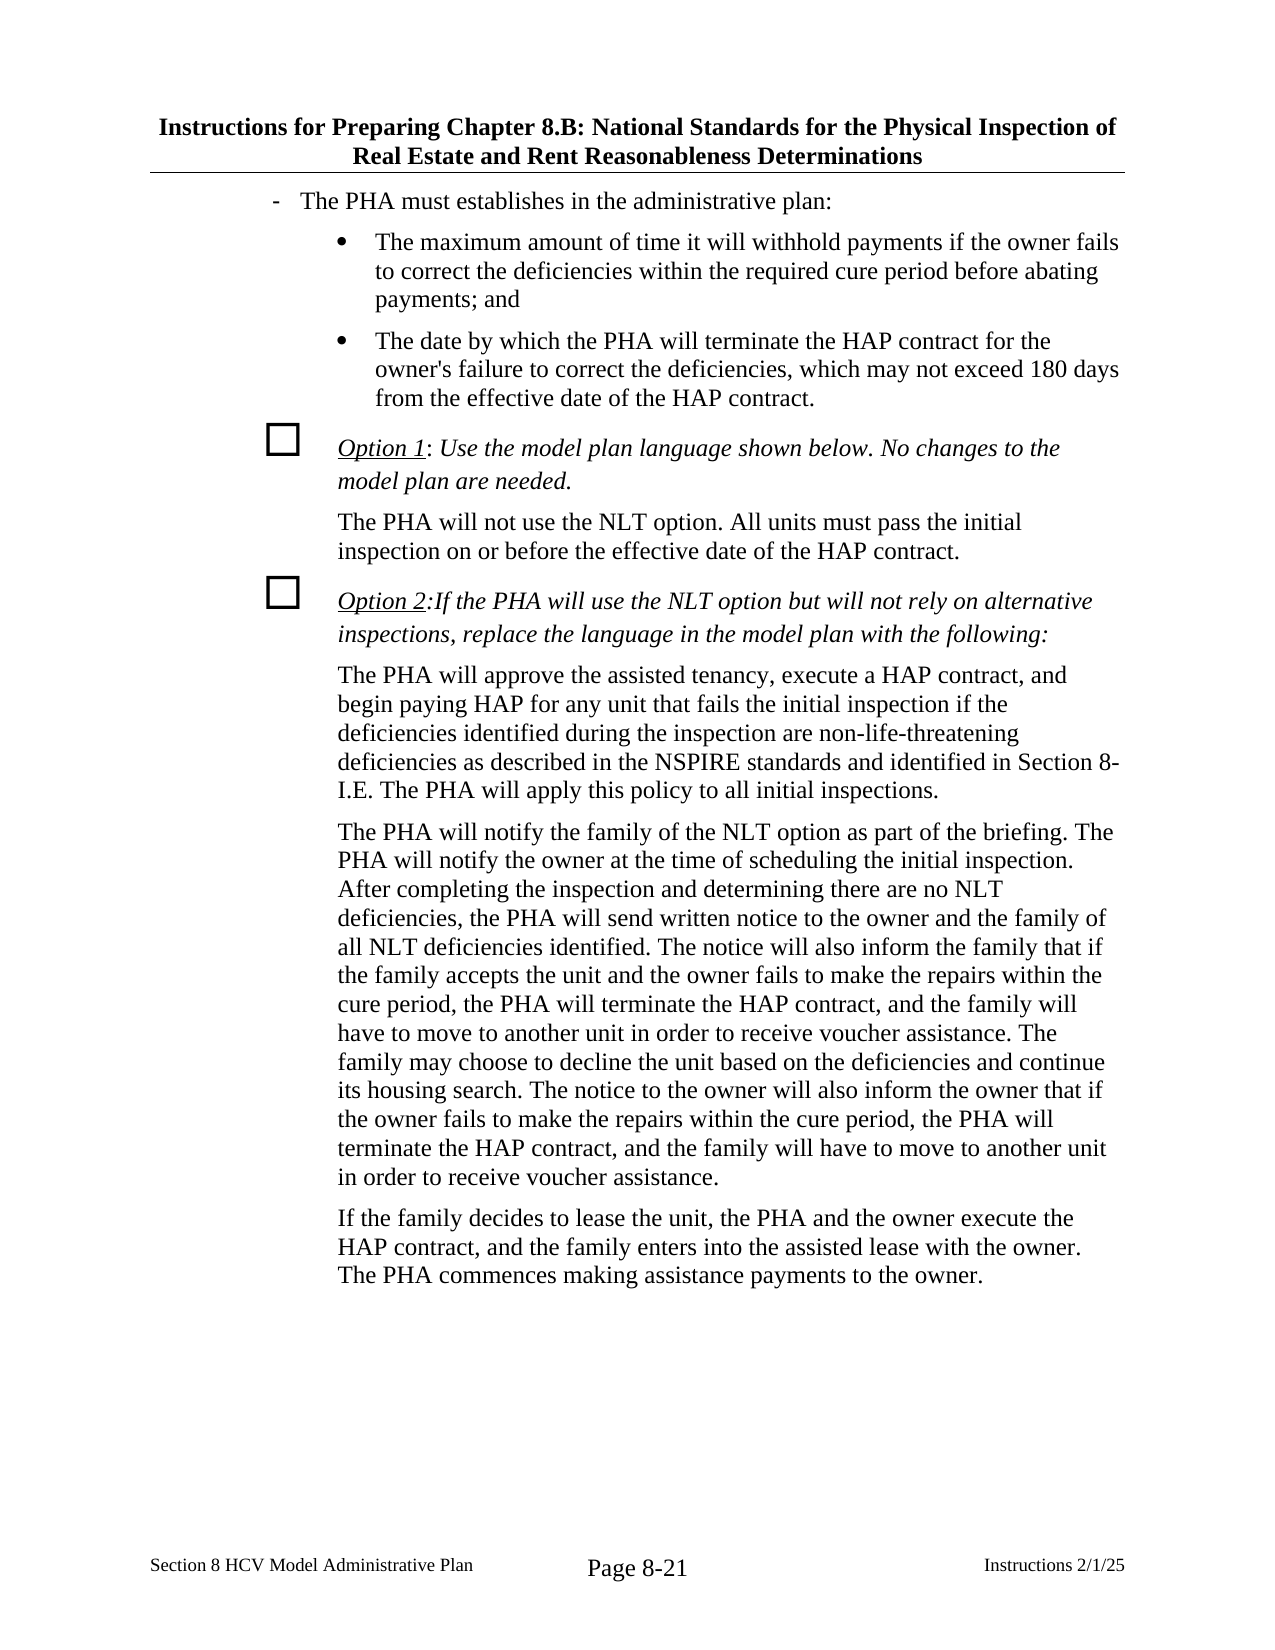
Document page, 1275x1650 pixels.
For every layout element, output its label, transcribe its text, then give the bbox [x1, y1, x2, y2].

text The PHA will notify the family of the NLT option as part of the briefing. The PHA will notify the owner at the time of scheduling the initial inspection. After completing the inspection and determining there are no NLT deficiencies, the PHA will send written notice to the owner and the family of all NLT deficiencies identified. The notice will also inform the family that if the family accepts the unit and the owner fails to make the repairs within the cure period, the PHA will terminate the HAP contract, and the family will have to move to another unit in order to receive voucher assistance. The family may choose to decline the unit based on the deficiencies and continue its housing search. The notice to the owner will also inform the owner that if the owner fails to make the repairs within the cure period, the PHA will terminate the HAP contract, and the family will have to move to another unit in order to receive voucher assistance. [337, 817, 1125, 1190]
list The PHA must establishes in the administrative plan: [272, 186, 1125, 214]
text The PHA will not use the NLT option. All units must pass the initial inspection on or before the effective date of the HAP contract. [337, 507, 1125, 565]
text Option 1: Use the model plan language shown below. No changes to the model plan are needed. [262, 424, 1125, 495]
list The date by which the PHA will terminate the HAP contract for the owner's failure to correct the deficiencies, which may not exceed 180 days from the effective date of the HAP contract. [337, 326, 1125, 412]
text The PHA will approve the assisted tenancy, execute a HAP contract, and begin paying HAP for any unit that fails the initial inspection if the deficiencies identified during the inspection are non-life-threatening deficiencies as described in the NSPIRE standards and identified in Section 8-I.E. The PHA will apply this policy to all initial inspections. [337, 660, 1125, 804]
list The maximum amount of time it will withhold payments if the owner fails to correct the deficiencies within the required cure period before abating payments; and [337, 227, 1125, 313]
text Option 2:If the PHA will use the NLT option but will not rely on alternative inspections, replace the language in the model plan with the following: [262, 577, 1125, 648]
text If the family decides to lease the unit, the PHA and the owner execute the HAP contract, and the family enters into the assisted lease with the owner. The PHA commences making assistance payments to the owner. [337, 1203, 1125, 1289]
